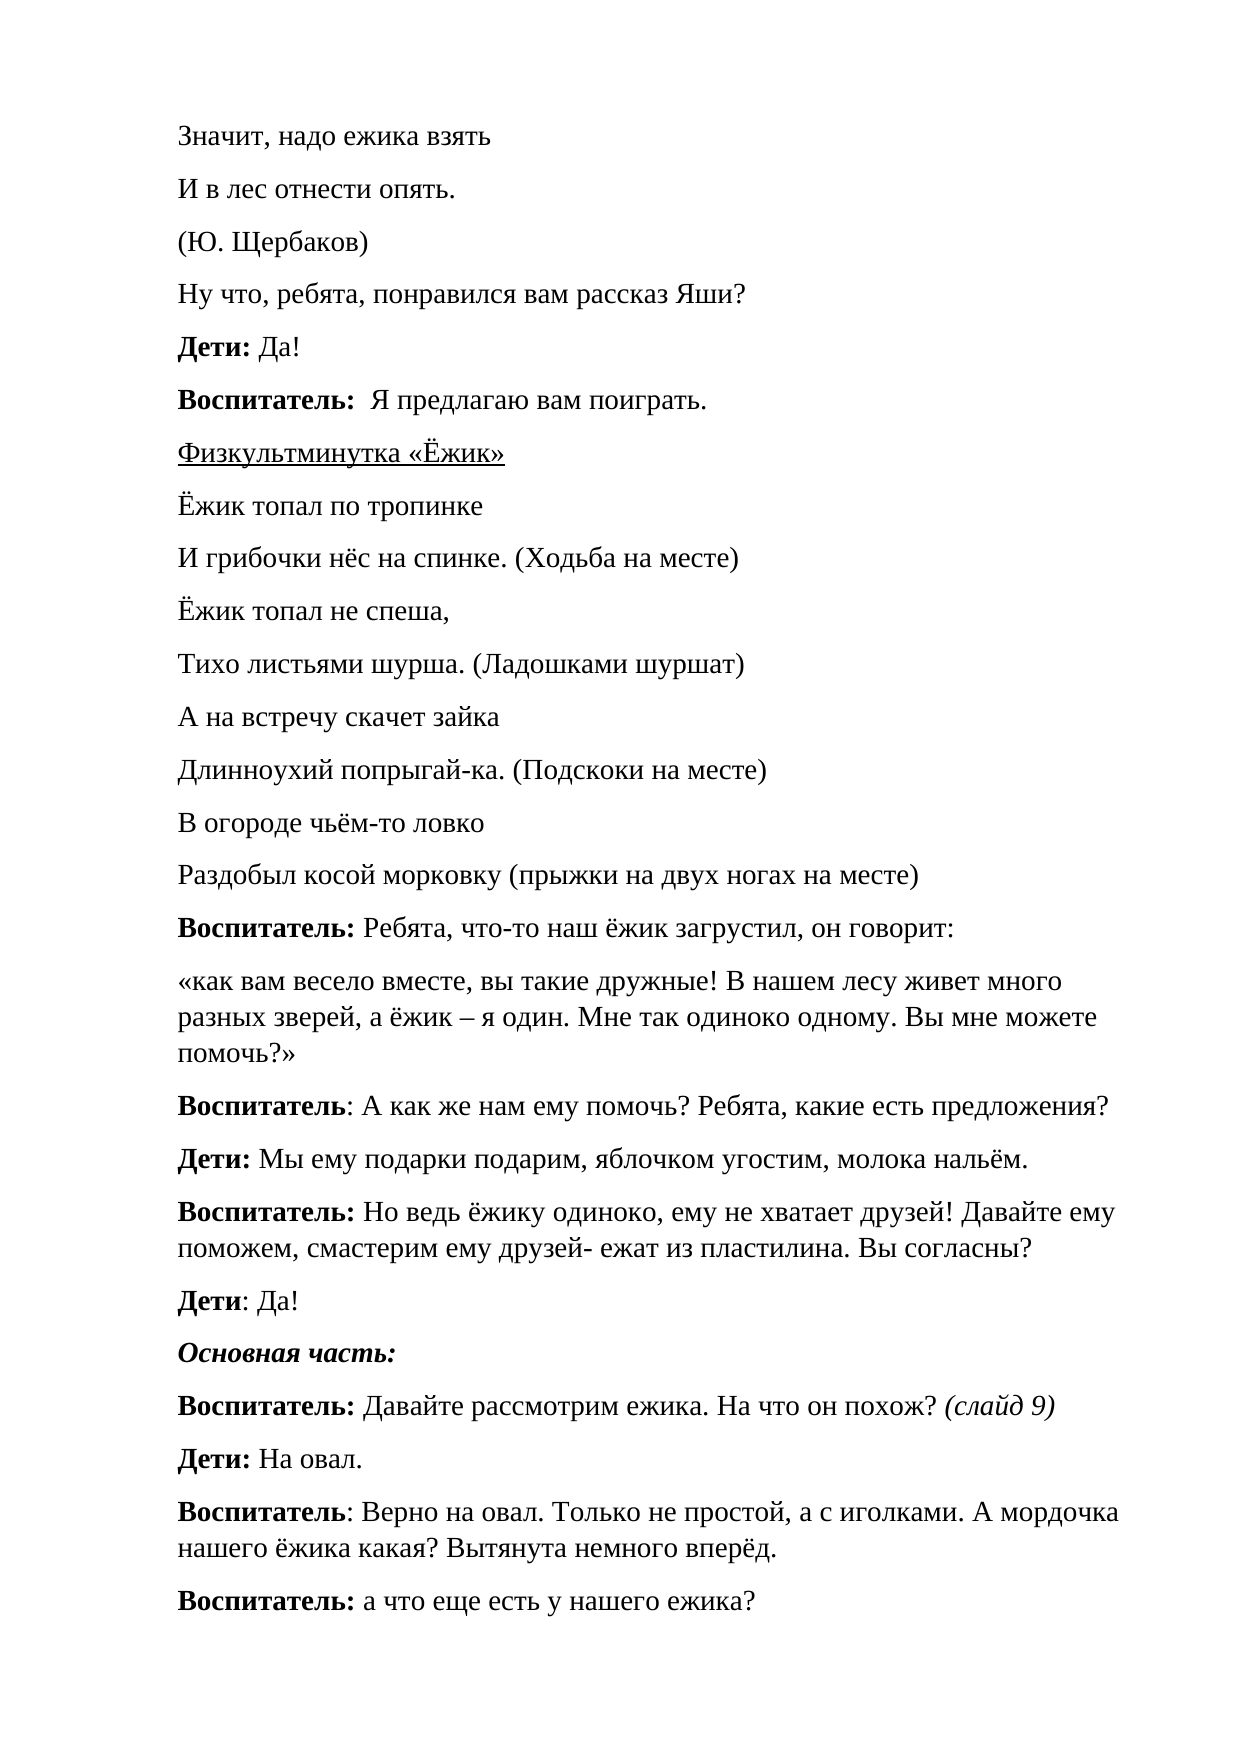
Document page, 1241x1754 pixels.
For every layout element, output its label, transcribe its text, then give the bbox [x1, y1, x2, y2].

text И в лес отнести опять. [177, 171, 1152, 204]
text Дети: На овал. [177, 1441, 1152, 1475]
text Воспитатель: а что еще есть у нашего ежика? [177, 1583, 1152, 1617]
text Ёжик топал не спеша, [177, 593, 1152, 627]
text Тихо листьями шурша. (Ладошками шуршат) [177, 646, 1152, 680]
text Значит, надо ежика взять [177, 118, 1152, 152]
text Ну что, ребята, понравился вам рассказ Яши? [177, 277, 1152, 310]
text (Ю. Щербаков) [177, 224, 1152, 257]
text А на встречу скачет зайка [177, 699, 1152, 733]
text Основная часть: [177, 1336, 1152, 1369]
text «как вам весело вместе, вы такие дружные! В нашем лесу живет много разных зверей, а ёжик – я один. Мне так одиноко одному. Вы мне можете помочь?» [177, 963, 1152, 1069]
text Длинноухий попрыгай-ка. (Подскоки на месте) [177, 752, 1152, 785]
text Воспитатель: Я предлагаю вам поиграть. [177, 382, 1152, 416]
text Ёжик топал по тропинке [177, 488, 1152, 521]
text Дети: Мы ему подарки подарим, яблочком угостим, молока нальём. [177, 1141, 1152, 1174]
text Дети: Да! [177, 329, 1152, 363]
text Раздобыл косой морковку (прыжки на двух ногах на месте) [177, 857, 1152, 891]
text Воспитатель: Верно на овал. Только не простой, а с иголками. А мордочка нашего ёжика какая? Вытянута немного вперёд. [177, 1494, 1152, 1564]
text Дети: Да! [177, 1283, 1152, 1316]
text Воспитатель: Но ведь ёжику одиноко, ему не хватает друзей! Давайте ему поможем, смастерим ему друзей- ежат из пластилина. Вы согласны? [177, 1194, 1152, 1263]
text Воспитатель: Ребята, что-то наш ёжик загрустил, он говорит: [177, 910, 1152, 944]
text Воспитатель: А как же нам ему помочь? Ребята, какие есть предложения? [177, 1088, 1152, 1122]
text Физкультминутка «Ёжик» [177, 435, 1152, 468]
text В огороде чьём-то ловко [177, 805, 1152, 838]
text И грибочки нёс на спинке. (Ходьба на месте) [177, 541, 1152, 574]
text Воспитатель: Давайте рассмотрим ежика. На что он похож? (слайд 9) [177, 1388, 1152, 1422]
